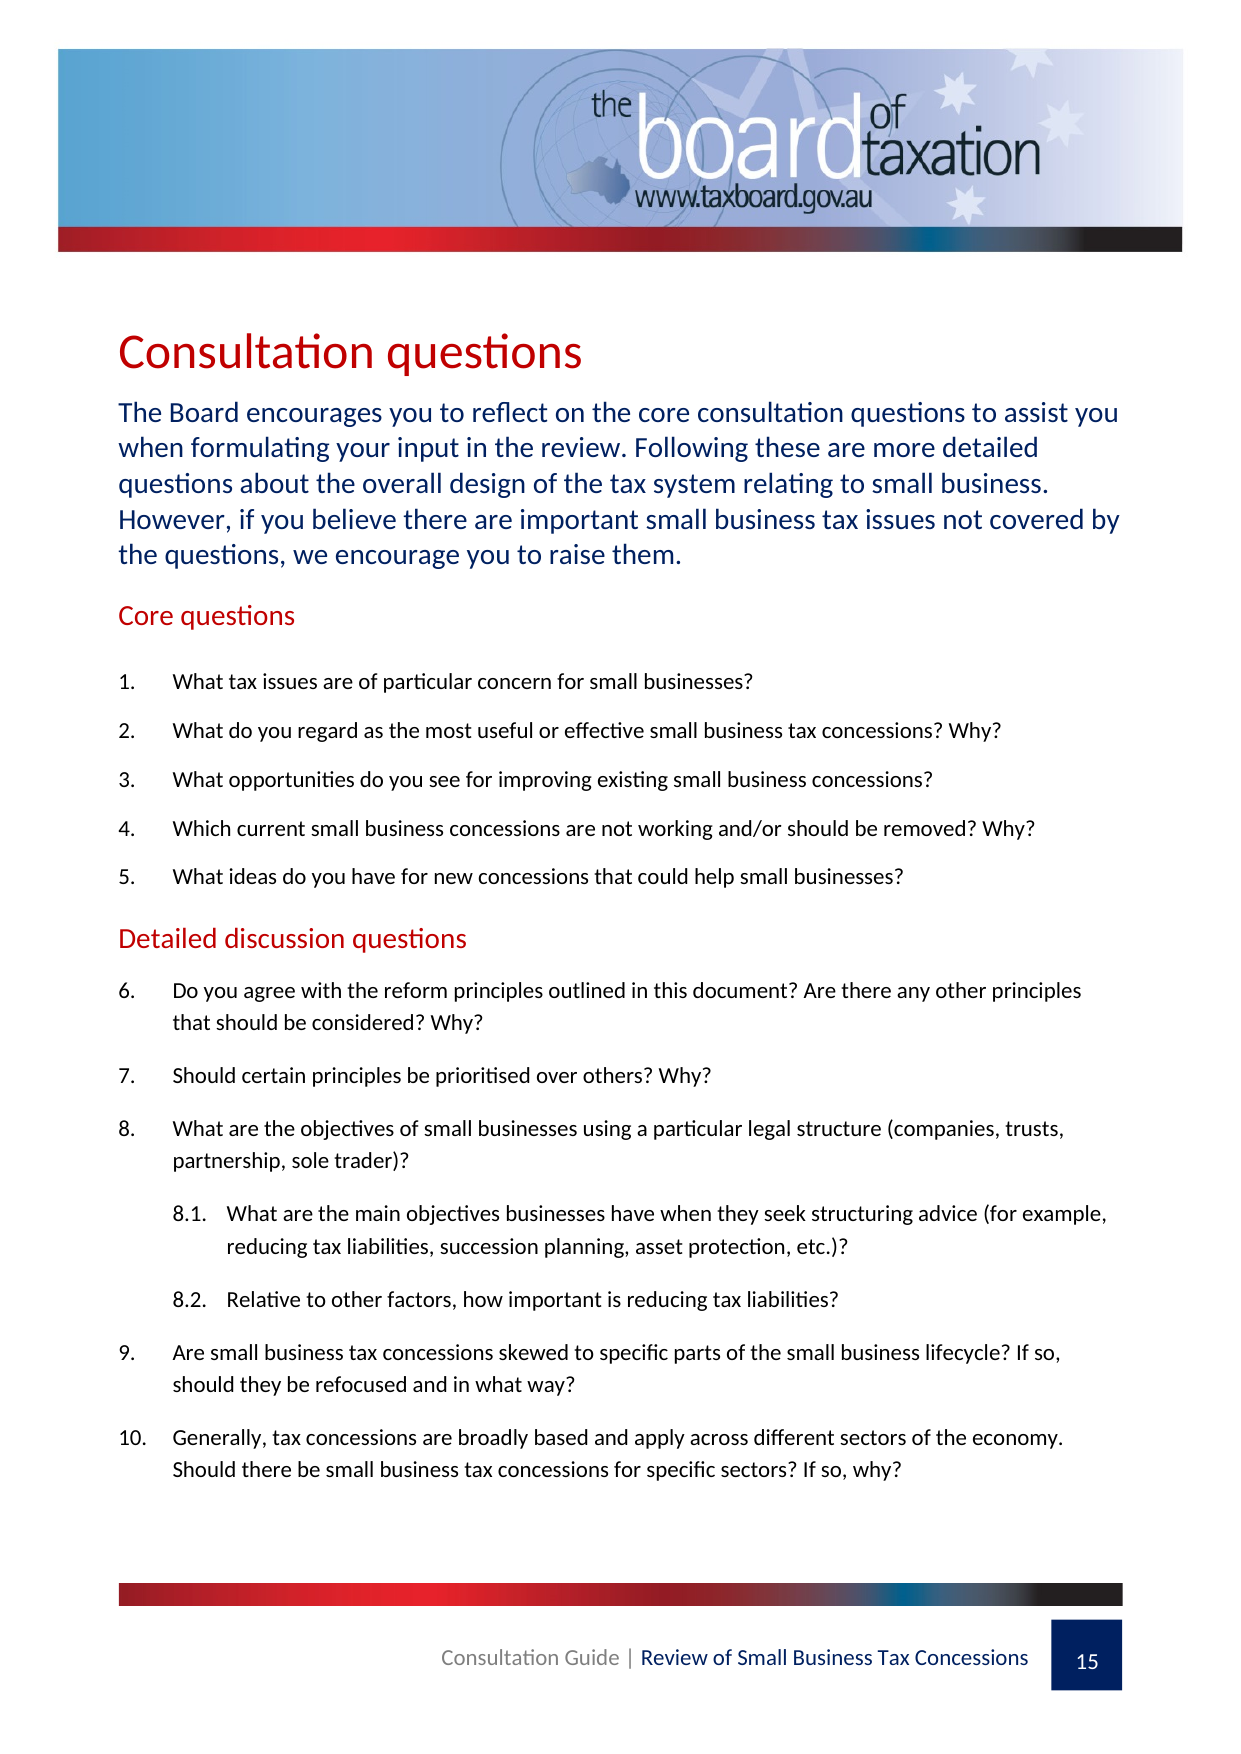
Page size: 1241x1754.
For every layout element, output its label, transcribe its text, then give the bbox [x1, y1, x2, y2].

picture [914, 1583, 1123, 1606]
list What opportunities do you see for improving existing small business concessions? [118, 765, 1122, 793]
list Which current small business concessions are not working and/or should be removed? Why? [118, 814, 1122, 842]
list Are small business tax concessions skewed to specific parts of the small business lifecycle? If so, should they be refocused and in what way? [118, 1338, 1122, 1398]
list Generally, tax concessions are broadly based and apply across different sectors of the economy. Should there be small business tax concessions for specific sectors? If so, why? [118, 1423, 1122, 1483]
list Do you agree with the reform principles outlined in this document? Are there any other principles that should be considered? Why? [118, 976, 1122, 1036]
list Relative to other factors, how important is reducing tax liabilities? [172, 1285, 1122, 1313]
picture [0, 0, 1241, 298]
list What tax issues are of particular concern for small businesses? [118, 667, 1122, 695]
subtitle Consultation questions [118, 320, 1122, 381]
picture [118, 1583, 896, 1606]
list Core questions [118, 597, 1122, 633]
list What do you regard as the most useful or effective small business tax concessions? Why? [118, 716, 1122, 744]
list What are the main objectives businesses have when they seek structuring advice (for example, reducing tax liabilities, succession planning, asset protection, etc.)? [172, 1199, 1122, 1260]
list What are the objectives of small businesses using a particular legal structure (companies, trusts, partnership, sole trader)? [118, 1114, 1122, 1174]
text Detailed discussion questions [118, 920, 1122, 955]
list What ideas do you have for new concessions that could help small businesses? [118, 862, 1122, 891]
text The Board encourages you to reflect on the core consultation questions to assist you when formulating your input in the review. Following these are more detailed questions about the overall design of the tax system relating to small business. However, if you believe there are important small business tax issues not covered by the questions, we encourage you to raise them. [118, 394, 1122, 572]
list Should certain principles be prioritised over others? Why? [118, 1061, 1122, 1089]
